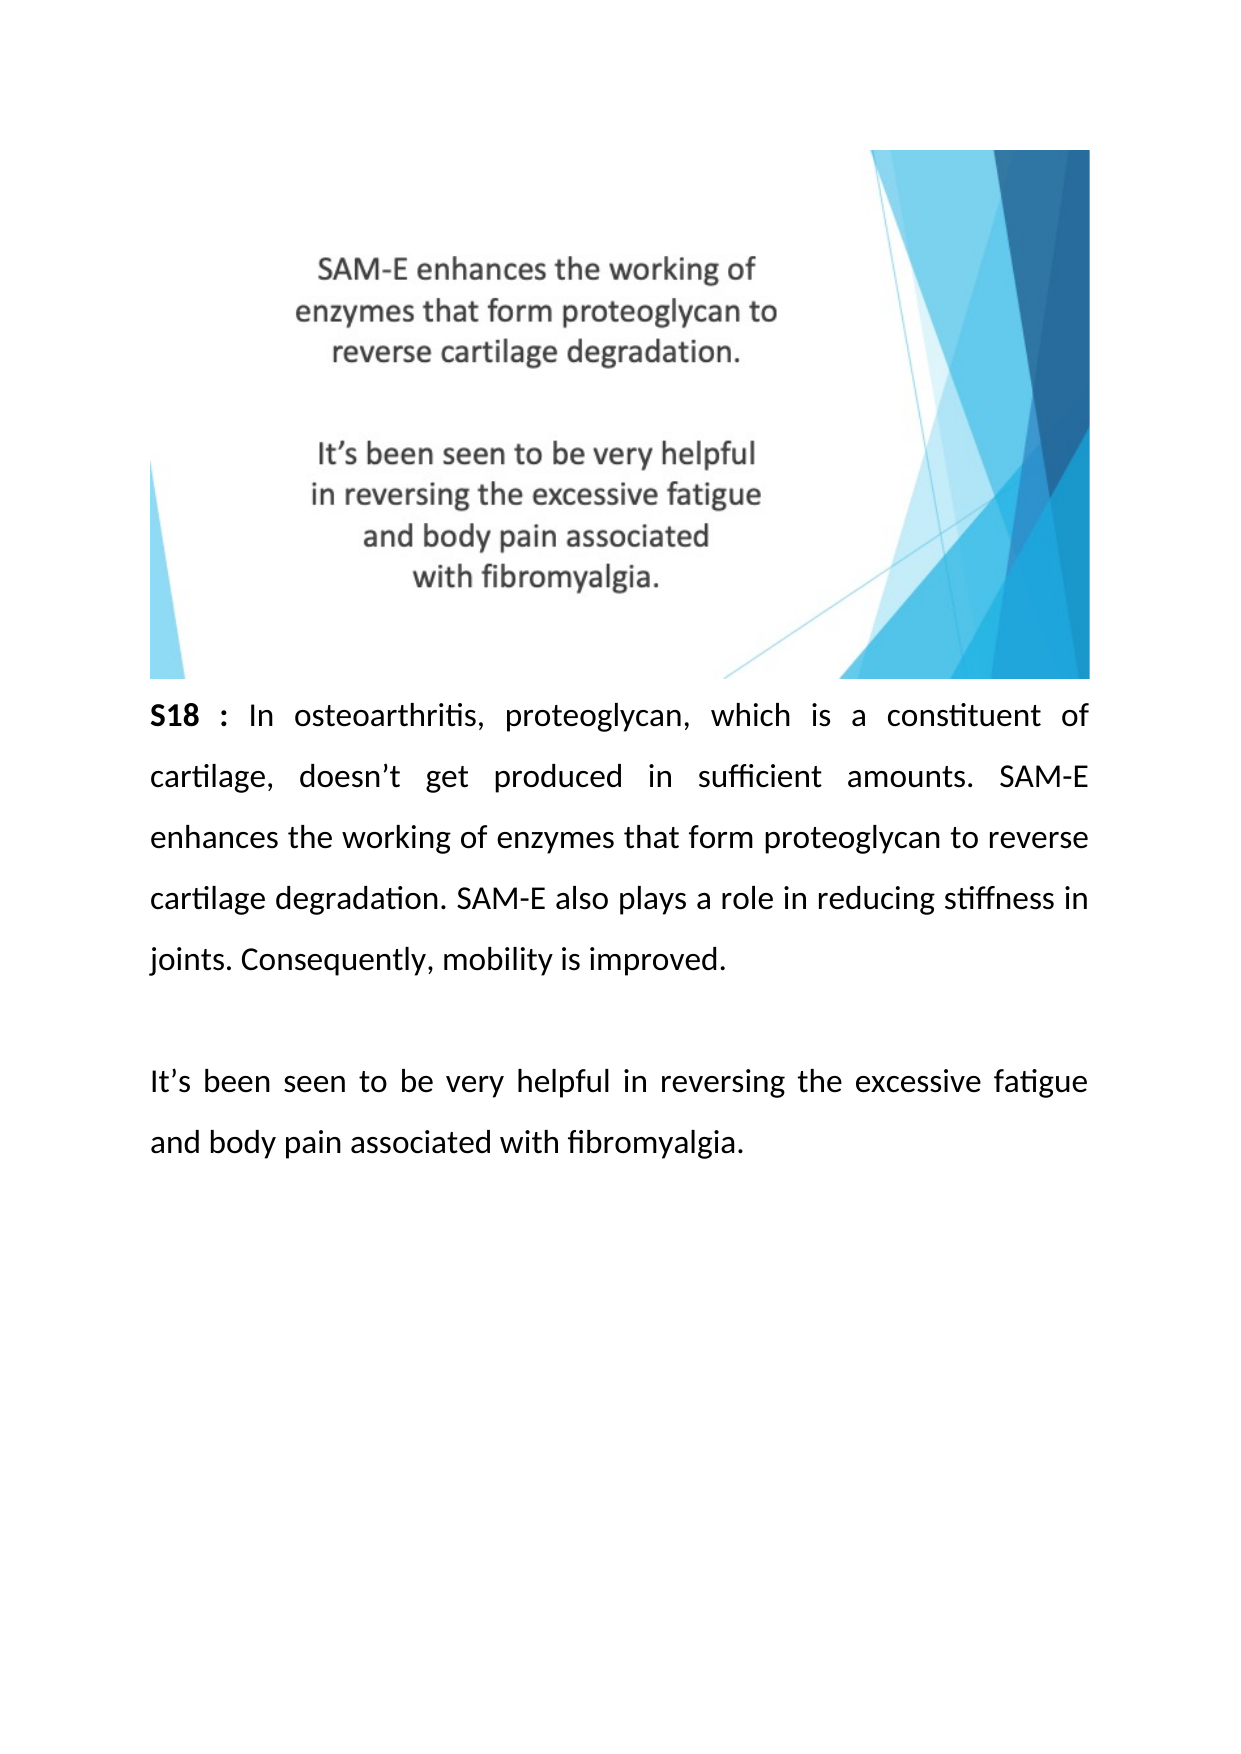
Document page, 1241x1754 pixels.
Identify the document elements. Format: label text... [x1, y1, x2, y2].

picture [150, 150, 1090, 679]
text S18 : In osteoarthritis, proteoglycan, which is a constituent of cartilage, doesn’t get produced in sufficient amounts. SAM-E enhances the working of enzymes that form proteoglycan to reverse cartilage degradation. SAM-E also plays a role in reducing stiffness in joints. Consequently, mobility is improved. [150, 694, 1090, 979]
text It’s been seen to be very helpful in reversing the excessive fatigue and body pain associated with fibromyalgia. [150, 1060, 1090, 1162]
